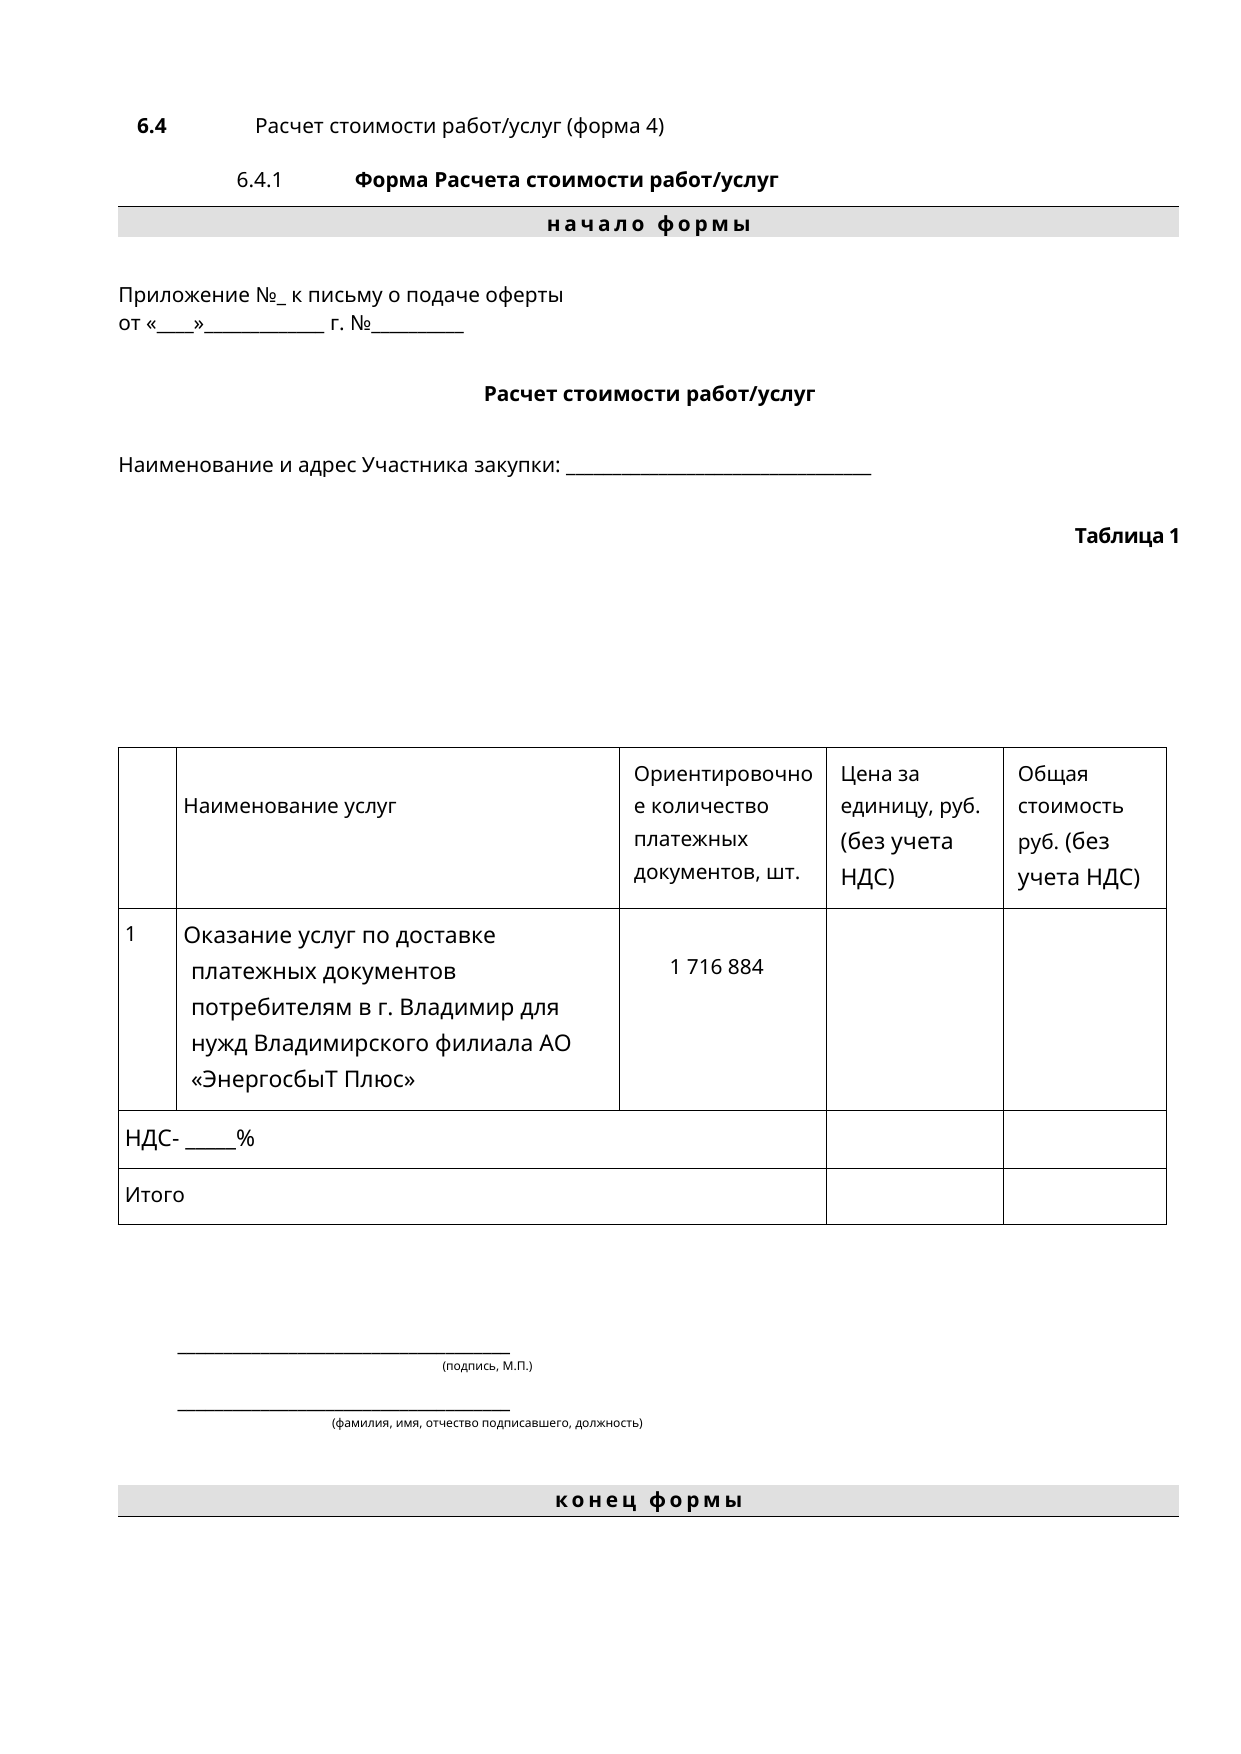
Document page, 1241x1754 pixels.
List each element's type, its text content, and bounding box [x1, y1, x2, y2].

text конец формы [118, 1485, 1179, 1516]
text Наименование и адрес Участника закупки: _________________________________ [118, 450, 1181, 479]
table_cell Оказание услуг по доставке платежных документов потребителям в г. Владимир для нужд Владимирского филиала АО «ЭнергосбыТ Плюс» [177, 909, 619, 1110]
text ____________________________________ [118, 1386, 1181, 1414]
table_header [119, 748, 176, 907]
text (подпись, М.П.) [118, 1357, 797, 1386]
table_cell 1 716 884 [620, 909, 826, 1110]
table_cell [827, 909, 1003, 1110]
text Расчет стоимости работ/услуг [118, 379, 1181, 408]
table_header Цена за единицу, руб. (без учета НДС) [827, 748, 1003, 907]
table_header Наименование услуг [177, 748, 619, 907]
table_header Ориентировочное количество платежных документов, шт. [620, 748, 826, 907]
table_cell [827, 1169, 1003, 1224]
table_cell НДС- _____% [119, 1111, 826, 1168]
text начало формы [118, 207, 1179, 237]
text (фамилия, имя, отчество подписавшего, должность) [118, 1414, 797, 1443]
table_cell [1004, 909, 1166, 1110]
table_cell 1 [119, 909, 176, 1110]
subtitle Расчет стоимости работ/услуг (форма 4) [137, 111, 1181, 140]
text ____________________________________ [118, 1329, 1181, 1357]
table_cell Итого [119, 1169, 826, 1224]
table_cell [1004, 1111, 1166, 1168]
text Приложение №_ к письму о подаче оферты от «____»_____________ г. №__________ [118, 280, 1181, 337]
table_cell [827, 1111, 1003, 1168]
table_header Общая стоимость руб. (без учета НДС) [1004, 748, 1166, 907]
text Таблица 1 [118, 521, 1181, 550]
table_cell [1004, 1169, 1166, 1224]
list Форма Расчета стоимости работ/услуг [236, 165, 1181, 193]
